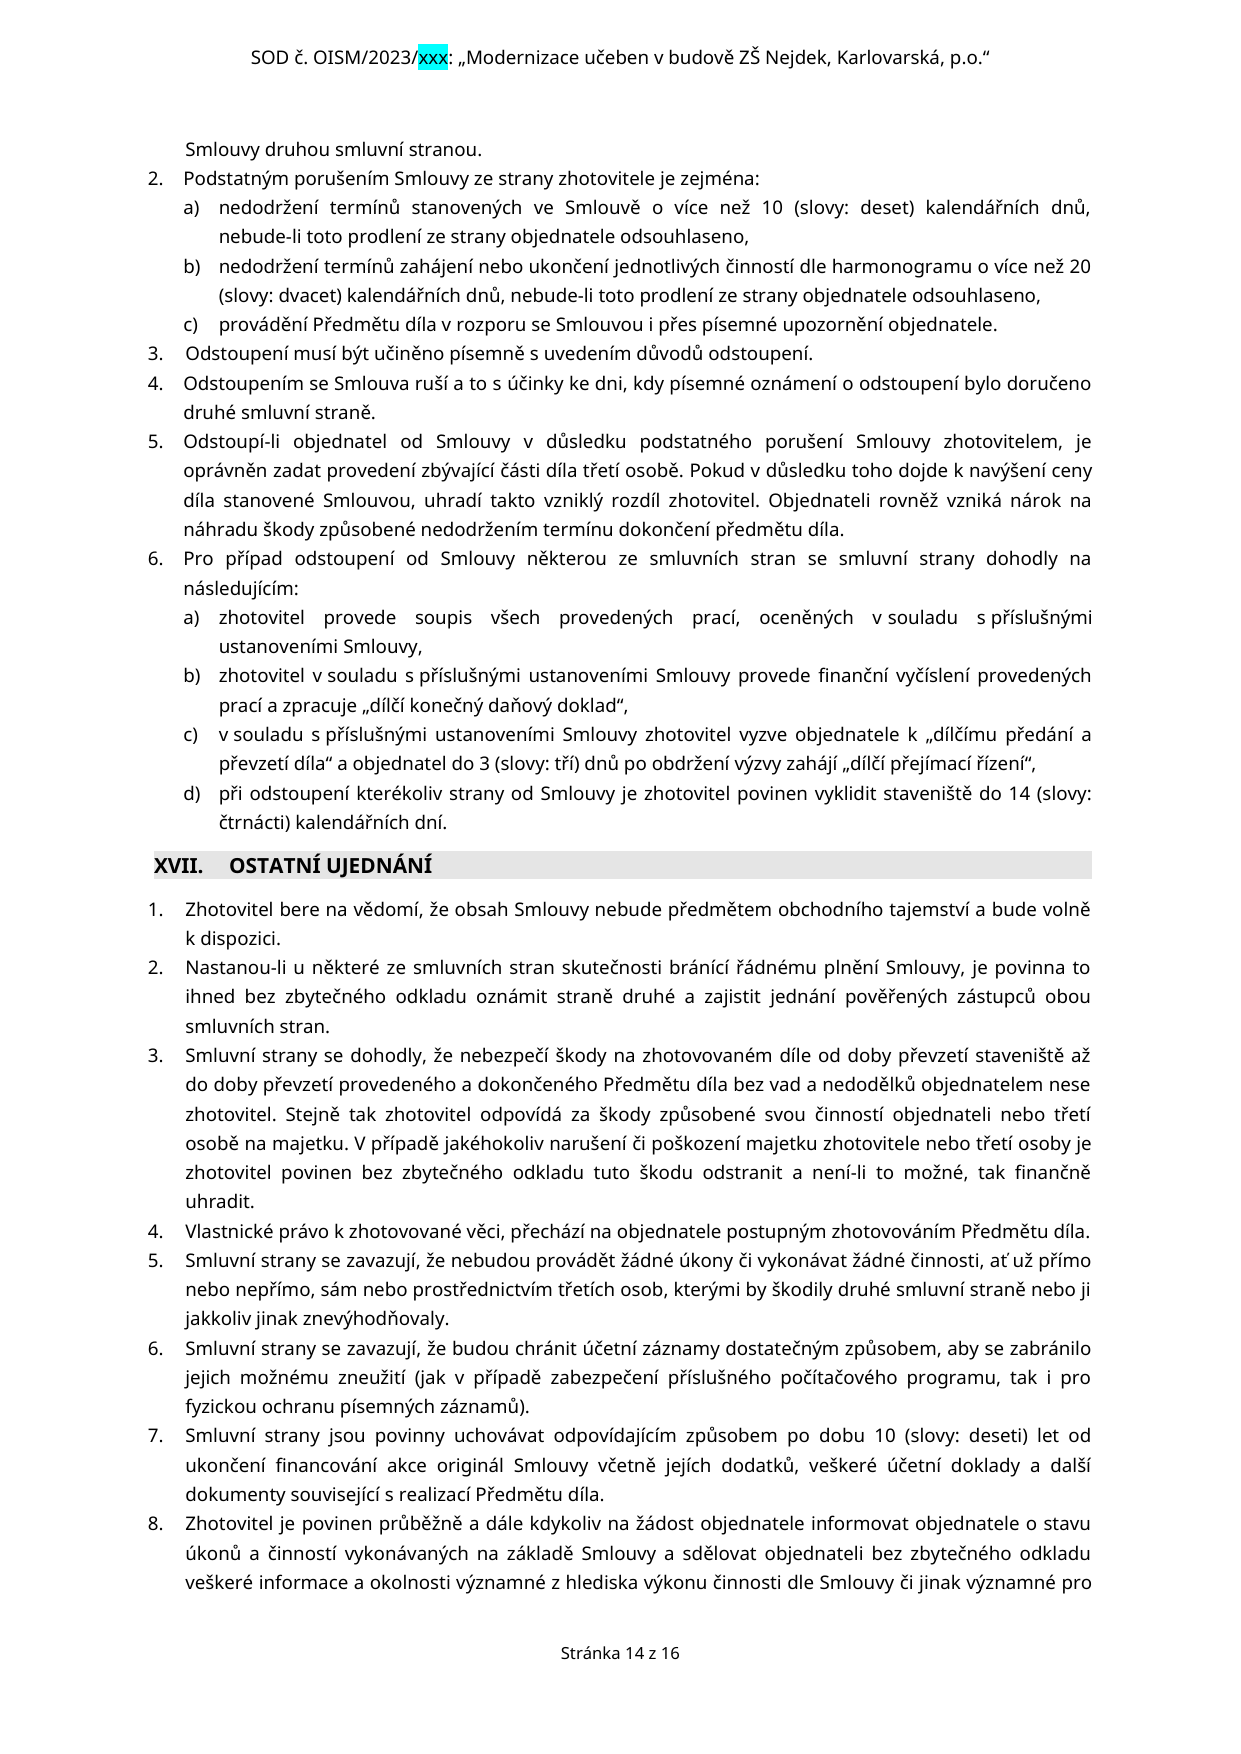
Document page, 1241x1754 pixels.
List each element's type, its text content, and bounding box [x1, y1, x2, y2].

list Odstoupí-li objednatel od Smlouvy v důsledku podstatného porušení Smlouvy zhotovitelem, je oprávněn zadat provedení zbývající části díla třetí osobě. Pokud v důsledku toho dojde k navýšení ceny díla stanovené Smlouvou, uhradí takto vzniklý rozdíl zhotovitel. Objednateli rovněž vzniká nárok na náhradu škody způsobené nedodržením termínu dokončení předmětu díla. [148, 428, 1092, 542]
list při odstoupení kterékoliv strany od Smlouvy je zhotovitel povinen vyklidit staveniště do 14 (slovy: čtrnácti) kalendářních dní. [183, 780, 1092, 834]
list Odstoupení musí být učiněno písemně s uvedením důvodů odstoupení. [148, 341, 1092, 366]
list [148, 136, 1092, 161]
list provádění Předmětu díla v rozporu se Smlouvou i přes písemné upozornění objednatele. [183, 311, 1092, 337]
list Podstatným porušením Smlouvy ze strany zhotovitele je zejména: [148, 165, 1092, 191]
list Vlastnické právo k zhotovované věci, přechází na objednatele postupným zhotovováním Předmětu díla. [148, 1218, 1092, 1243]
list Smluvní strany jsou povinny uchovávat odpovídajícím způsobem po dobu 10 (slovy: deseti) let od ukončení financování akce originál Smlouvy včetně jejích dodatků, veškeré účetní doklady a další dokumenty související s realizací Předmětu díla. [148, 1423, 1092, 1507]
list v souladu s příslušnými ustanoveními Smlouvy zhotovitel vyzve objednatele k „dílčímu předání a převzetí díla“ a objednatel do 3 (slovy: tří) dnů po obdržení výzvy zahájí „dílčí přejímací řízení“, [183, 721, 1092, 776]
list nedodržení termínů stanovených ve Smlouvě o více než 10 (slovy: deset) kalendářních dnů, nebude-li toto prodlení ze strany objednatele odsouhlaseno, [183, 194, 1092, 249]
list Odstoupením se Smlouva ruší a to s účinky ke dni, kdy písemné oznámení o odstoupení bylo doručeno druhé smluvní straně. [148, 370, 1092, 425]
list Smluvní strany se zavazují, že budou chránit účetní záznamy dostatečným způsobem, aby se zabránilo jejich možnému zneužití (jak v případě zabezpečení příslušného počítačového programu, tak i pro fyzickou ochranu písemných záznamů). [148, 1335, 1092, 1419]
list Smluvní strany se dohodly, že nebezpečí škody na zhotovovaném díle od doby převzetí staveniště až do doby převzetí provedeného a dokončeného Předmětu díla bez vad a nedodělků objednatelem nese zhotovitel. Stejně tak zhotovitel odpovídá za škody způsobené svou činností objednateli nebo třetí osobě na majetku. V případě jakéhokoliv narušení či poškození majetku zhotovitele nebo třetí osoby je zhotovitel povinen bez zbytečného odkladu tuto škodu odstranit a není-li to možné, tak finančně uhradit. [148, 1042, 1092, 1214]
list Nastanou-li u některé ze smluvních stran skutečnosti bránící řádnému plnění Smlouvy, je povinna to ihned bez zbytečného odkladu oznámit straně druhé a zajistit jednání pověřených zástupců obou smluvních stran. [148, 954, 1092, 1038]
list zhotovitel provede soupis všech provedených prací, oceněných v souladu s příslušnými ustanoveními Smlouvy, [183, 604, 1092, 659]
list nedodržení termínů zahájení nebo ukončení jednotlivých činností dle harmonogramu o více než 20 (slovy: dvacet) kalendářních dnů, nebude-li toto prodlení ze strany objednatele odsouhlaseno, [183, 253, 1092, 308]
list Smluvní strany se zavazují, že nebudou provádět žádné úkony či vykonávat žádné činnosti, ať už přímo nebo nepřímo, sám nebo prostřednictvím třetích osob, kterými by škodily druhé smluvní straně nebo ji jakkoliv jinak znevýhodňovaly. [148, 1247, 1092, 1331]
list Zhotovitel bere na vědomí, že obsah Smlouvy nebude předmětem obchodního tajemství a bude volně k dispozici. [148, 896, 1092, 951]
list Pro případ odstoupení od Smlouvy některou ze smluvních stran se smluvní strany dohodly na následujícím: [148, 546, 1092, 600]
subtitle OSTATNÍ UJEDNÁNÍ [154, 851, 1092, 879]
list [148, 1511, 1092, 1595]
list zhotovitel v souladu s příslušnými ustanoveními Smlouvy provede finanční vyčíslení provedených prací a zpracuje „dílčí konečný daňový doklad“, [183, 663, 1092, 717]
